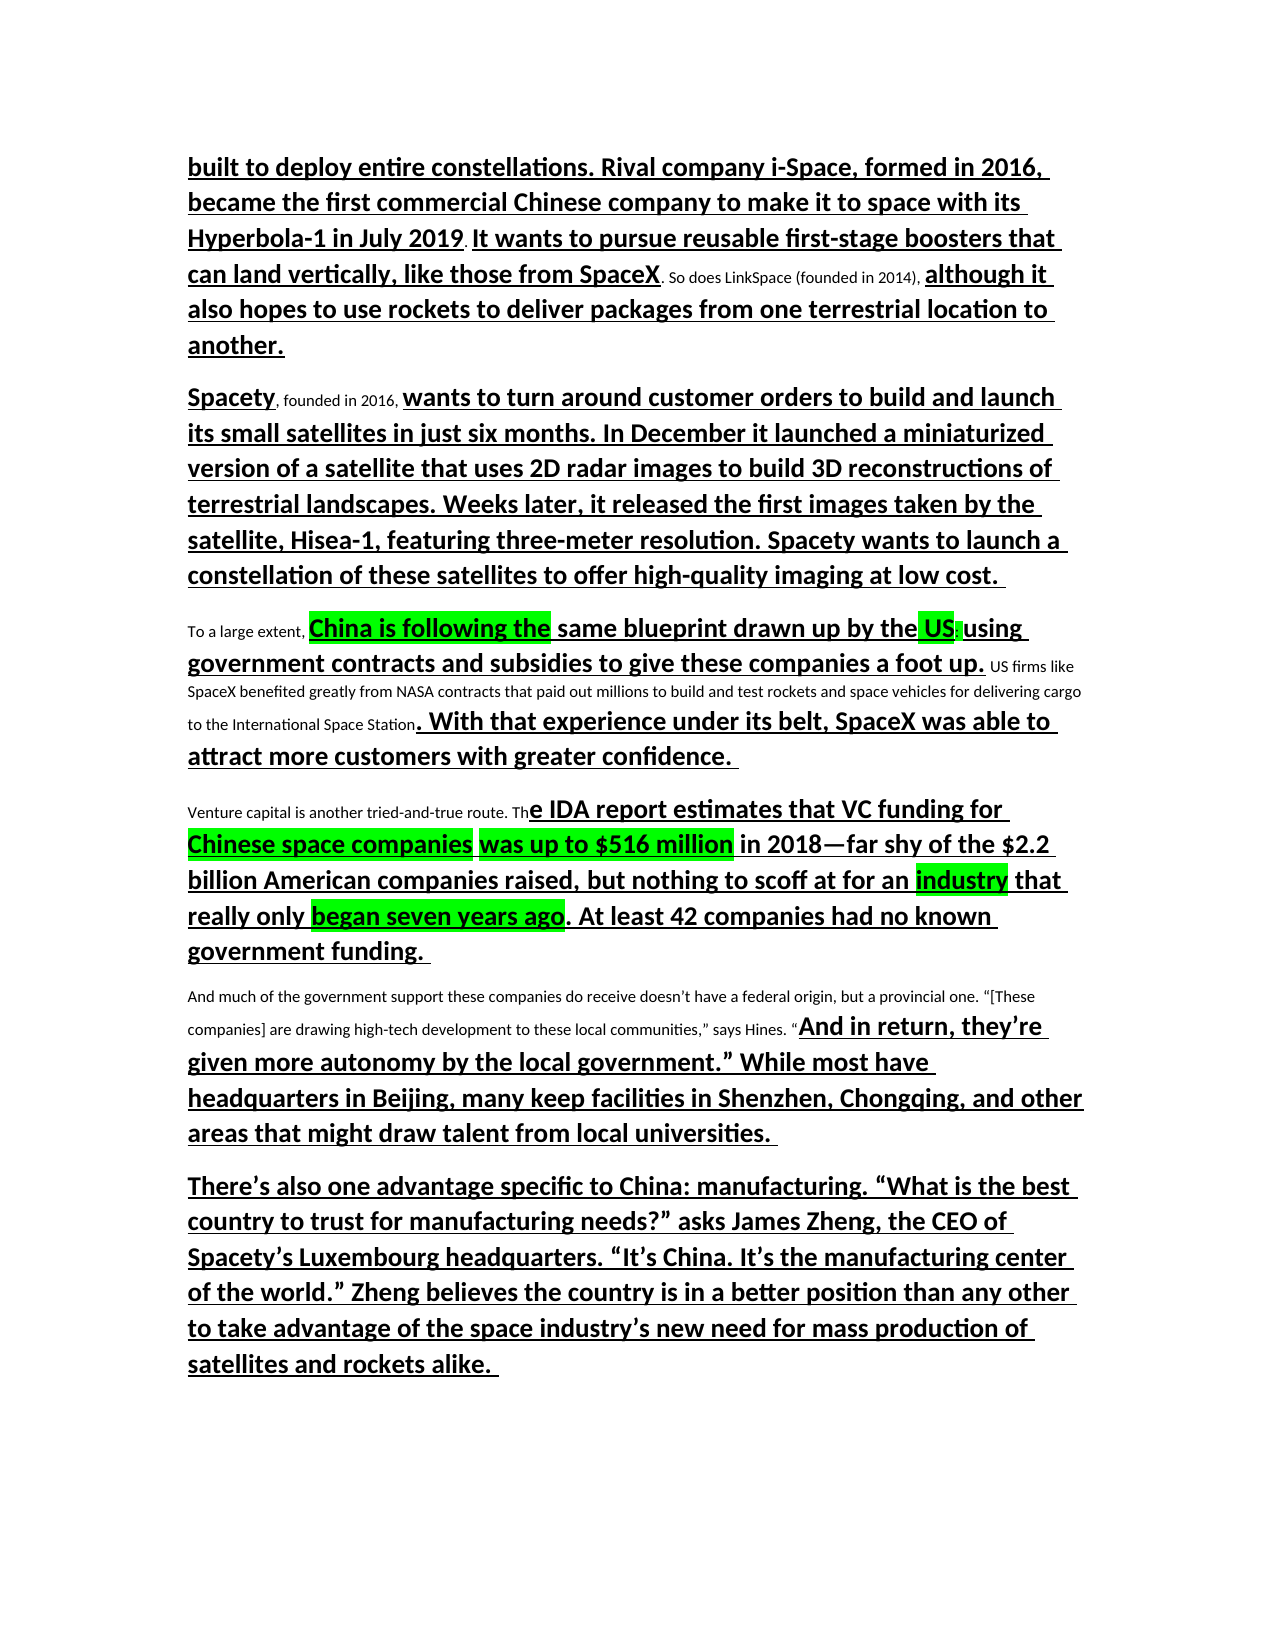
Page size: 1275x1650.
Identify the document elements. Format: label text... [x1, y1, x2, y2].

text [187, 150, 1087, 361]
text Spacety, founded in 2016, wants to turn around customer orders to build and launch its small satellites in just six months. In December it launched a miniaturized version of a satellite that uses 2D radar images to build 3D reconstructions of terrestrial landscapes. Weeks later, it released the first images taken by the satellite, Hisea-1, featuring three-meter resolution. Spacety wants to launch a constellation of these satellites to offer high-quality imaging at low cost. [187, 380, 1087, 592]
text Venture capital is another tried-and-true route. The IDA report estimates that VC funding for Chinese space companies was up to $516 million in 2018—far shy of the $2.2 billion American companies raised, but nothing to scoff at for an industry that really only began seven years ago. At least 42 companies had no known government funding. [187, 792, 1087, 967]
text There’s also one advantage specific to China: manufacturing. “What is the best country to trust for manufacturing needs?” asks James Zheng, the CEO of Spacety’s Luxembourg headquarters. “It’s China. It’s the manufacturing center of the world.” Zheng believes the country is in a better position than any other to take advantage of the space industry’s new need for mass production of satellites and rockets alike. [187, 1169, 1087, 1380]
text To a large extent, China is following the same blueprint drawn up by the US: using government contracts and subsidies to give these companies a foot up. US firms like SpaceX benefited greatly from NASA contracts that paid out millions to build and test rockets and space vehicles for delivering cargo to the International Space Station. With that experience under its belt, SpaceX was able to attract more customers with greater confidence. [187, 611, 1087, 773]
text And much of the government support these companies do receive doesn’t have a federal origin, but a provincial one. “[These companies] are drawing high-tech development to these local communities,” says Hines. “And in return, they’re given more autonomy by the local government.” While most have headquarters in Beijing, many keep facilities in Shenzhen, Chongqing, and other areas that might draw talent from local universities. [187, 987, 1087, 1149]
